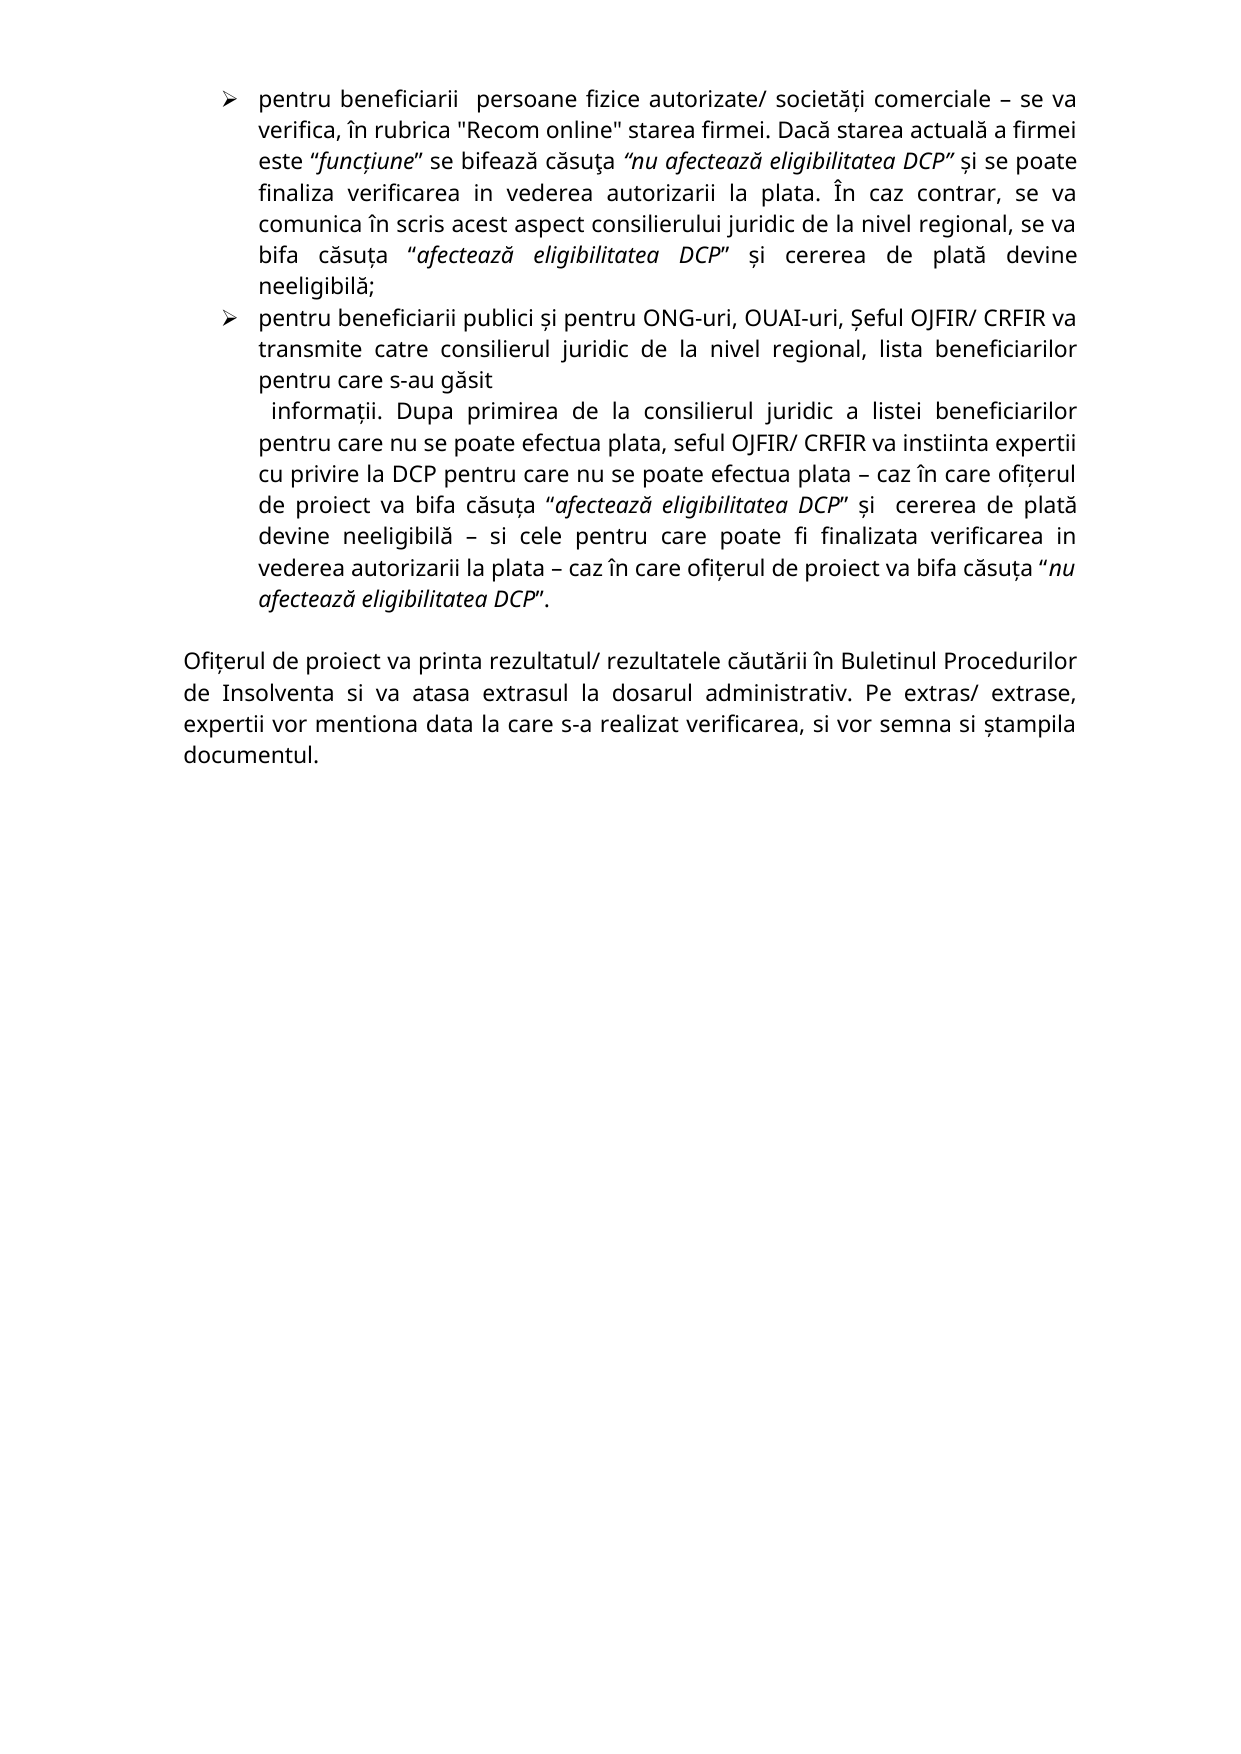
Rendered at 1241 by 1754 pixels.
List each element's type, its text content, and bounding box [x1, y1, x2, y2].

text informații. Dupa primirea de la consilierul juridic a listei beneficiarilor pentru care nu se poate efectua plata, seful OJFIR/ CRFIR va instiinta expertii cu privire la DCP pentru care nu se poate efectua plata – caz în care ofițerul de proiect va bifa căsuța “afectează eligibilitatea DCP” și cererea de plată devine neeligibilă – si cele pentru care poate fi finalizata verificarea in vederea autorizarii la plata – caz în care ofițerul de proiect va bifa căsuța “nu afectează eligibilitatea DCP”. [258, 395, 1078, 614]
list pentru beneficiarii publici și pentru ONG-uri, OUAI-uri, Șeful OJFIR/ CRFIR va transmite catre consilierul juridic de la nivel regional, lista beneficiarilor pentru care s-au găsit [221, 301, 1078, 395]
text Ofițerul de proiect va printa rezultatul/ rezultatele căutării în Buletinul Procedurilor de Insolventa si va atasa extrasul la dosarul administrativ. Pe extras/ extrase, expertii vor mentiona data la care s-a realizat verificarea, si vor semna si ștampila documentul. [183, 645, 1078, 770]
list pentru beneficiarii persoane fizice autorizate/ societăți comerciale – se va verifica, în rubrica "Recom online" starea firmei. Dacă starea actuală a firmei este “funcțiune” se bifează căsuţa “nu afectează eligibilitatea DCP” și se poate finaliza verificarea in vederea autorizarii la plata. În caz contrar, se va comunica în scris acest aspect consilierului juridic de la nivel regional, se va bifa căsuța “afectează eligibilitatea DCP” și cererea de plată devine neeligibilă; [221, 83, 1078, 301]
